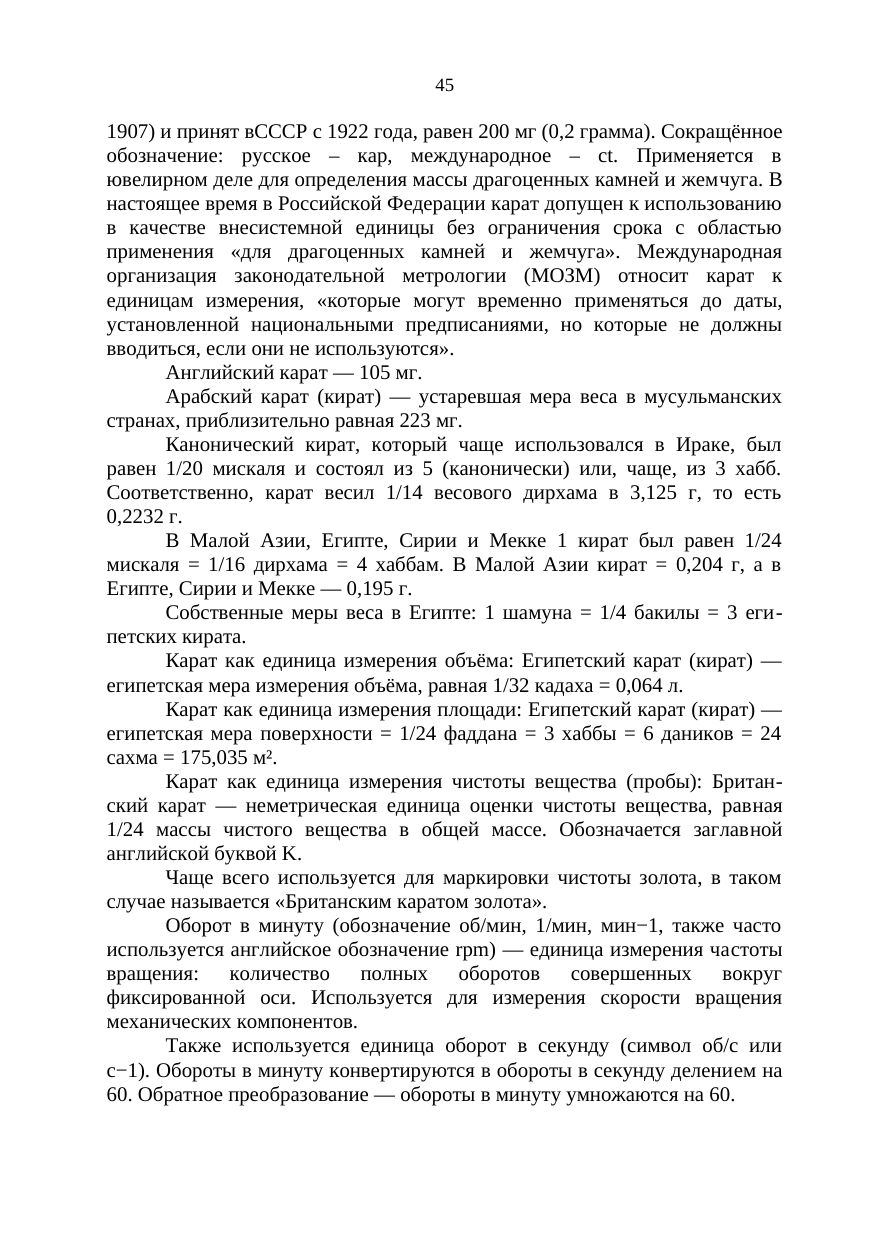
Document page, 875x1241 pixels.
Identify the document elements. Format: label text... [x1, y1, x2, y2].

text Также используется единица оборот в секунду (символ об/с или с−1). Обороты в минуту конвертируются в обороты в секунду делением на 60. Обратное преобразование — обороты в минуту умножаются на 60. [106, 1033, 782, 1106]
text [106, 119, 782, 360]
text Собственные меры веса в Египте: 1 шамуна = 1/4 бакилы = 3 египетских кирата. [106, 600, 782, 648]
text В Малой Азии, Египте, Сирии и Мекке 1 кират был равен 1/24 мискаля = 1/16 дирхама = 4 хаббам. В Малой Азии кират = 0,204 г, а в Египте, Сирии и Мекке — 0,195 г. [106, 528, 782, 600]
text Оборот в минуту (обозначение об/мин, 1/мин, мин−1, также часто используется английское обозначение rpm) — единица измерения частоты вращения: количество полных оборотов совершенных вокруг фиксированной оси. Используется для измерения скорости вращения механических компонентов. [106, 913, 782, 1033]
text Канонический кират, который чаще использовался в Ираке, был равен 1/20 мискаля и состоял из 5 (канонически) или, чаще, из 3 хабб. Соответственно, карат весил 1/14 весового дирхама в 3,125 г, то есть 0,2232 г. [106, 432, 782, 528]
text Карат как единица измерения объёма: Египетский карат (кират) — египетская мера измерения объёма, равная 1/32 кадаха = 0,064 л. [106, 648, 782, 697]
text Арабский карат (кират) — устаревшая мера веса в мусульманских странах, приблизительно равная 223 мг. [106, 384, 782, 432]
text Чаще всего используется для маркировки чистоты золота, в таком случае называется «Британским каратом золота». [106, 865, 782, 913]
text Карат как единица измерения площади: Египетский карат (кират) — египетская мера поверхности = 1/24 фаддана = 3 хаббы = 6 даников = 24 сахма = 175,035 м². [106, 697, 782, 769]
text Английский карат — 105 мг. [106, 360, 782, 384]
text Карат как единица измерения чистоты вещества (пробы): Британский карат — неметрическая единица оценки чистоты вещества, равная 1/24 массы чистого вещества в общей массе. Обозначается заглавной английской буквой K. [106, 769, 782, 865]
